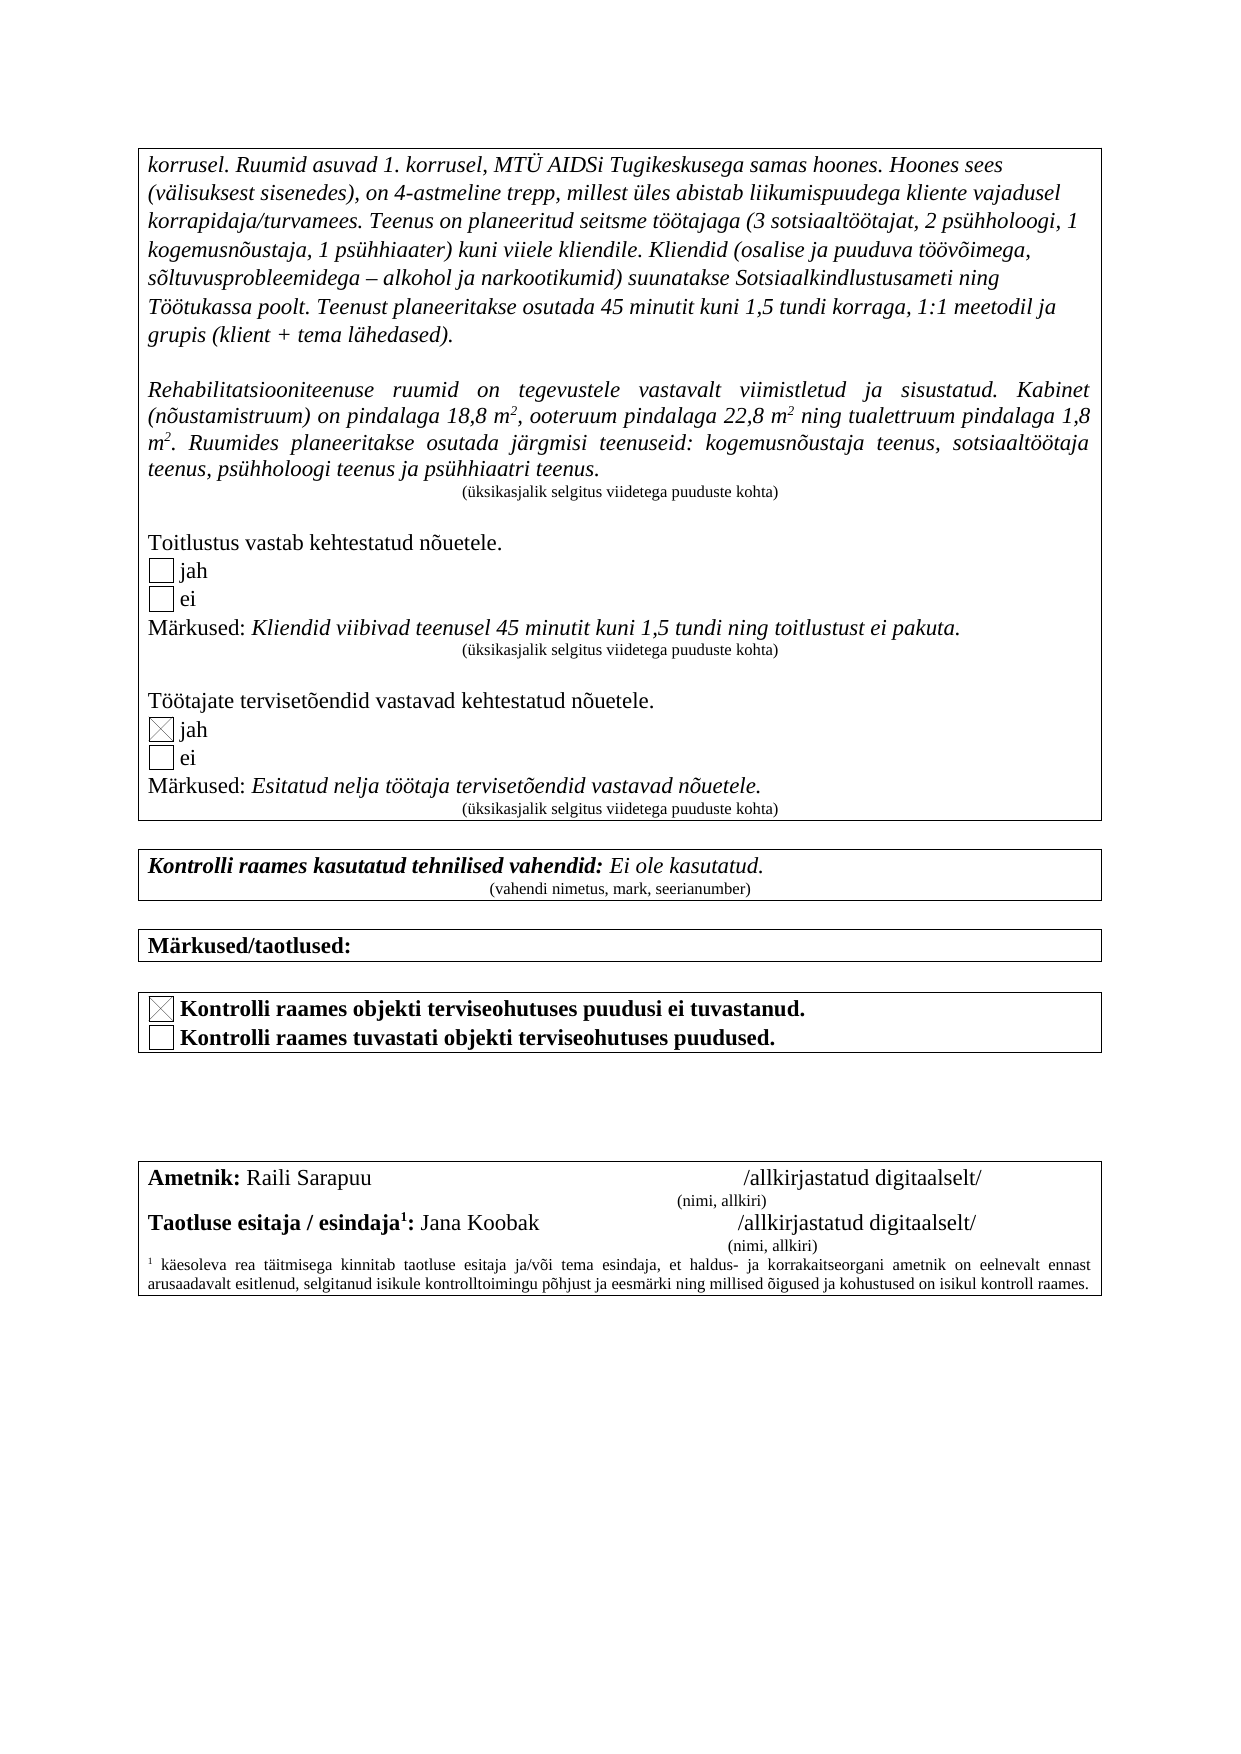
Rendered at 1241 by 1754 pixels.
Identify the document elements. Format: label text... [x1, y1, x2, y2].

text Toitlustus vastab kehtestatud nõuetele. [148, 528, 1093, 554]
text Töötajate tervisetõendid vastavad kehtestatud nõuetele. [148, 687, 1093, 712]
text (nimi, allkiri) [148, 1190, 1093, 1209]
text Märkused: Esitatud nelja töötaja tervisetõendid vastavad nõuetele. [139, 769, 1101, 796]
text Märkused/taotlused: [139, 930, 1101, 961]
text 1 käesoleva rea täitmisega kinnitab taotluse esitaja ja/või tema esindaja, et haldus- ja korrakaitseorgani ametnik on eelnevalt ennast arusaadavalt esitlenud, selgitanud isikule kontrolltoimingu põhjust ja eesmärki ning millised õigused ja kohustused on isikul kontroll raames. [139, 1252, 1101, 1295]
text Märkused: Kliendid viibivad teenusel 45 minutit kuni 1,5 tundi ning toitlustust ei pakuta. [139, 611, 1101, 640]
text (nimi, allkiri) [148, 1236, 1093, 1252]
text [139, 149, 1101, 348]
text Taotluse esitaja / esindaja1: Jana Koobak /allkirjastatud digitaalselt/ [148, 1209, 1093, 1236]
text Rehabilitatsiooniteenuse ruumid on tegevustele vastavalt viimistletud ja sisustatud. Kabinet (nõustamistruum) on pindalaga 18,8 m2, ooteruum pindalaga 22,8 m2 ning tualettruum pindalaga 1,8 m2. Ruumides planeeritakse osutada järgmisi teenuseid: kogemusnõustaja teenus, sotsiaaltöötaja teenus, psühholoogi teenus ja psühhiaatri teenus. [148, 376, 1093, 482]
text Kontrolli raames objekti terviseohutuses puudusi ei tuvastanud. [139, 993, 1101, 1021]
text (vahendi nimetus, mark, seerianumber) [139, 875, 1101, 900]
text (üksikasjalik selgitus viidetega puuduste kohta) [139, 796, 1101, 820]
text ei [139, 582, 1101, 611]
text ei [139, 741, 1101, 769]
text Kontrolli raames kasutatud tehnilised vahendid: Ei ole kasutatud. [139, 850, 1101, 875]
text jah [139, 712, 1101, 741]
text jah [139, 554, 1101, 582]
text (üksikasjalik selgitus viidetega puuduste kohta) [148, 640, 1093, 659]
text (üksikasjalik selgitus viidetega puuduste kohta) [148, 482, 1093, 501]
text Ametnik: Raili Sarapuu /allkirjastatud digitaalselt/ [139, 1162, 1101, 1190]
text Kontrolli raames tuvastati objekti terviseohutuses puudused. [139, 1021, 1101, 1052]
